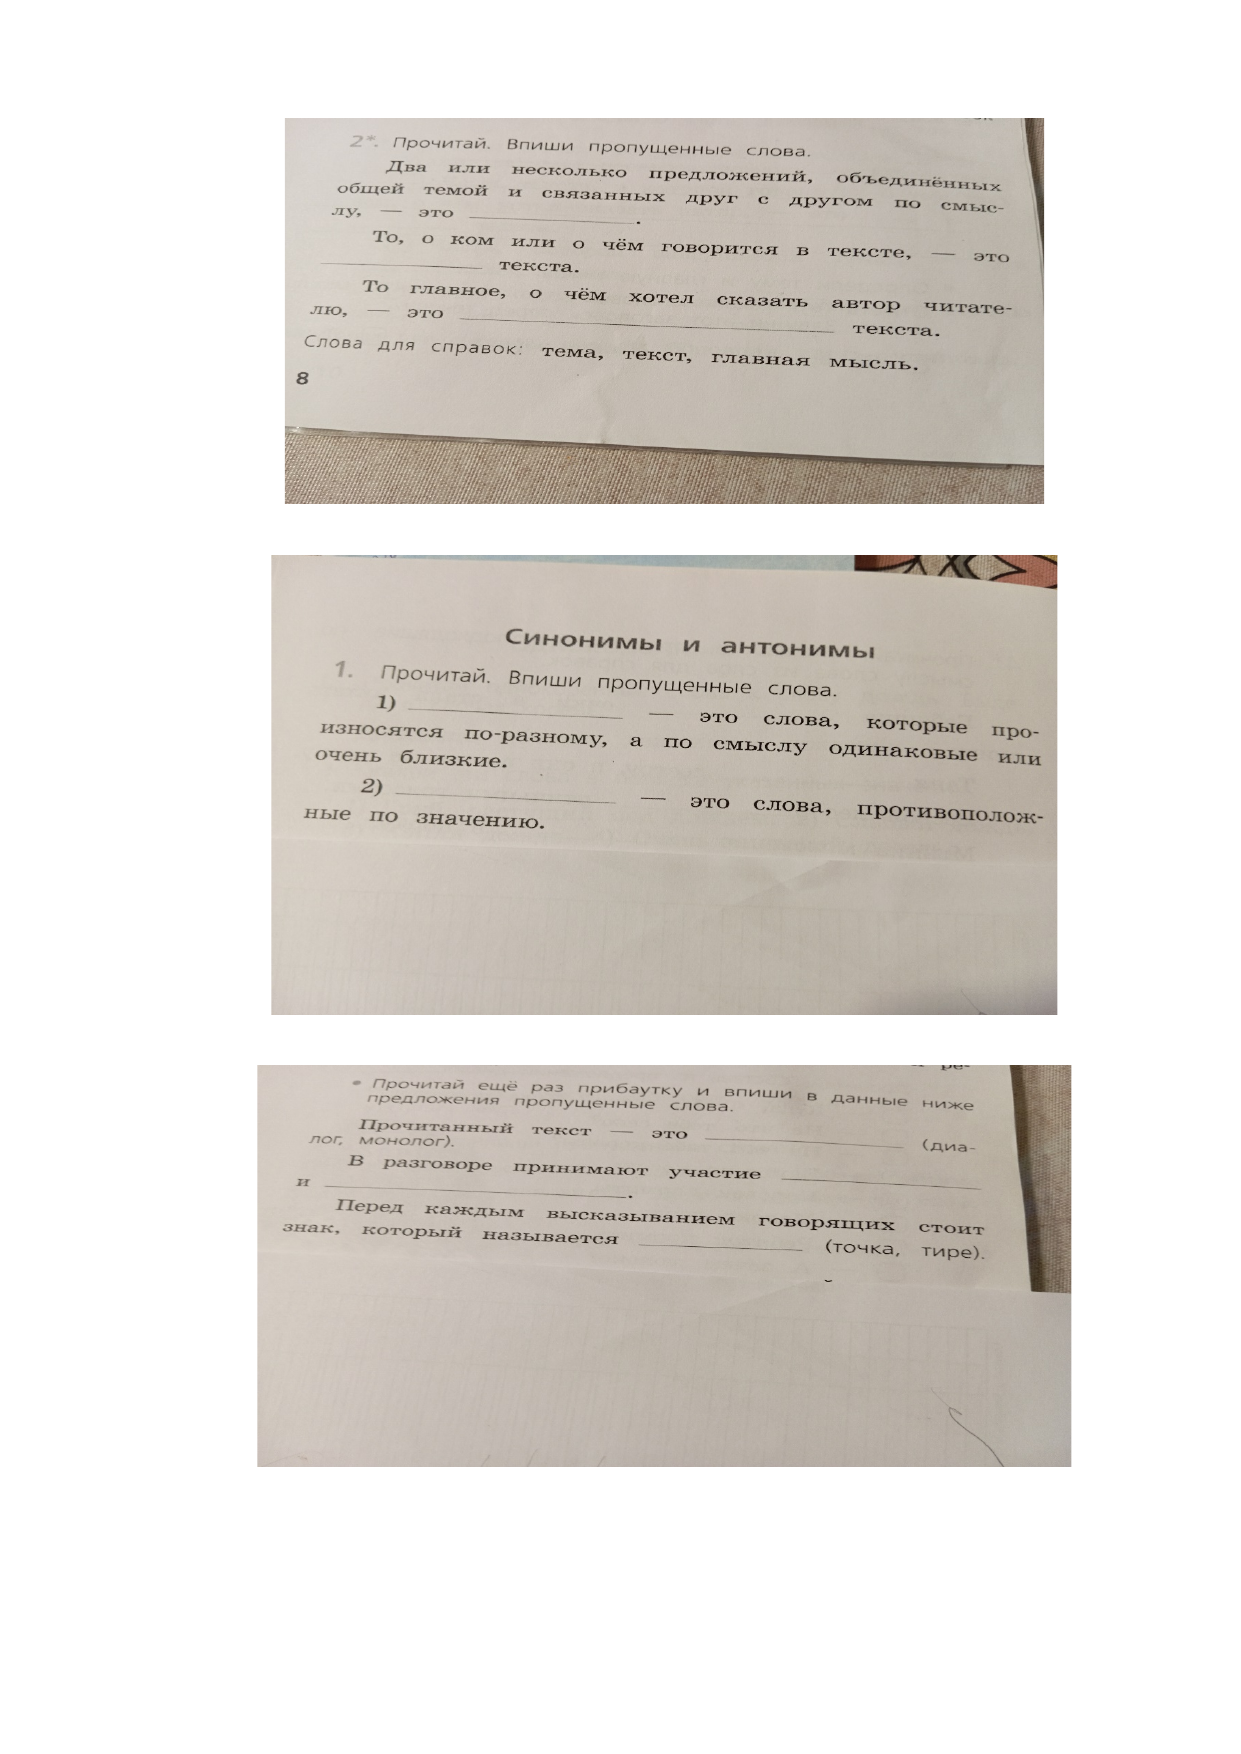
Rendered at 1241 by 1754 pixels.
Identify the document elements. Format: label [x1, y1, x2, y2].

picture [284, 118, 1045, 504]
picture [271, 555, 1058, 1015]
picture [257, 1065, 1072, 1467]
